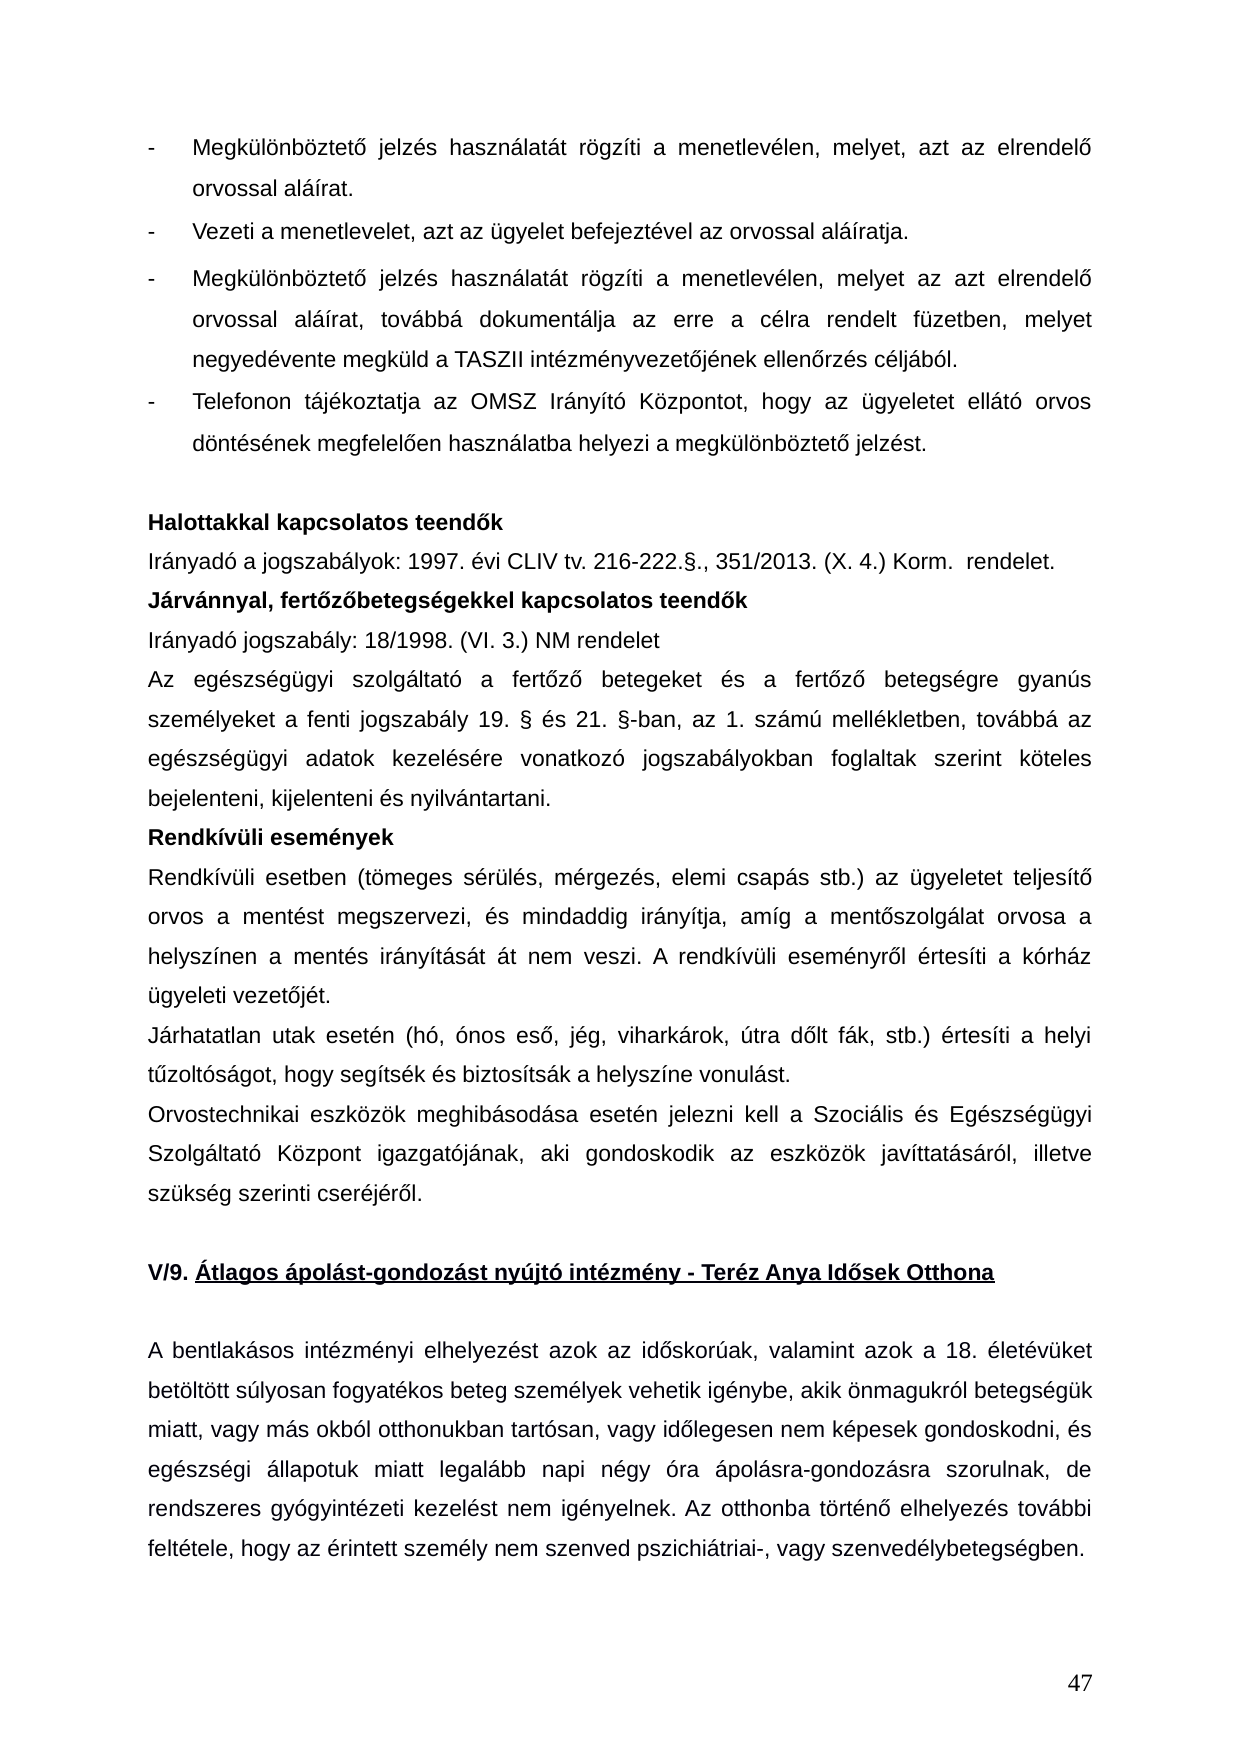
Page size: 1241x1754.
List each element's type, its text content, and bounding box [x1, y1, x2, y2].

list Telefonon tájékoztatja az OMSZ Irányító Központot, hogy az ügyeletet ellátó orvos döntésének megfelelően használatba helyezi a megkülönböztető jelzést. [148, 385, 1093, 456]
list Megkülönböztető jelzés használatát rögzíti a menetlevélen, melyet az azt elrendelő orvossal aláírat, továbbá dokumentálja az erre a célra rendelt füzetben, melyet negyedévente megküld a TASZII intézményvezetőjének ellenőrzés céljából. [148, 262, 1093, 372]
list Megkülönböztető jelzés használatát rögzíti a menetlevélen, melyet, azt az elrendelő orvossal aláírat. [148, 131, 1093, 202]
text Orvostechnikai eszközök meghibásodása esetén jelezni kell a Szociális és Egészségügyi Szolgáltató Központ igazgatójának, aki gondoskodik az eszközök javíttatásáról, illetve szükség szerinti cseréjéről. [148, 1101, 1093, 1206]
text Irányadó a jogszabályok: 1997. évi CLIV tv. 216-222.§., 351/2013. (X. 4.) Korm. rendelet. [148, 548, 1093, 574]
text Járvánnyal, fertőzőbetegségekkel kapcsolatos teendők [148, 587, 1093, 614]
text Az egészségügyi szolgáltató a fertőző betegeket és a fertőző betegségre gyanús személyeket a fenti jogszabály 19. § és 21. §-ban, az 1. számú mellékletben, továbbá az egészségügyi adatok kezelésére vonatkozó jogszabályokban foglaltak szerint köteles bejelenteni, kijelenteni és nyilvántartani. [148, 666, 1093, 811]
text Rendkívüli események [148, 824, 1093, 851]
text Halottakkal kapcsolatos teendők [148, 508, 1093, 535]
text Rendkívüli esetben (tömeges sérülés, mérgezés, elemi csapás stb.) az ügyeletet teljesítő orvos a mentést megszervezi, és mindaddig irányítja, amíg a mentőszolgálat orvosa a helyszínen a mentés irányítását át nem veszi. A rendkívüli eseményről értesíti a kórház ügyeleti vezetőjét. [148, 864, 1093, 1008]
text A bentlakásos intézményi elhelyezést azok az időskorúak, valamint azok a 18. életévüket betöltött súlyosan fogyatékos beteg személyek vehetik igénybe, akik önmagukról betegségük miatt, vagy más okból otthonukban tartósan, vagy időlegesen nem képesek gondoskodni, és egészségi állapotuk miatt legalább napi négy óra ápolásra-gondozásra szorulnak, de rendszeres gyógyintézeti kezelést nem igényelnek. Az otthonba történő elhelyezés további feltétele, hogy az érintett személy nem szenved pszichiátriai-, vagy szenvedélybetegségben. [148, 1337, 1093, 1561]
text Irányadó jogszabály: 18/1998. (VI. 3.) NM rendelet [148, 627, 1093, 653]
text Járhatatlan utak esetén (hó, ónos eső, jég, viharkárok, útra dőlt fák, stb.) értesíti a helyi tűzoltóságot, hogy segítsék és biztosítsák a helyszíne vonulást. [148, 1022, 1093, 1087]
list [148, 215, 1093, 246]
text V/9. Átlagos ápolást-gondozást nyújtó intézmény - Teréz Anya Idősek Otthona [148, 1258, 1093, 1285]
